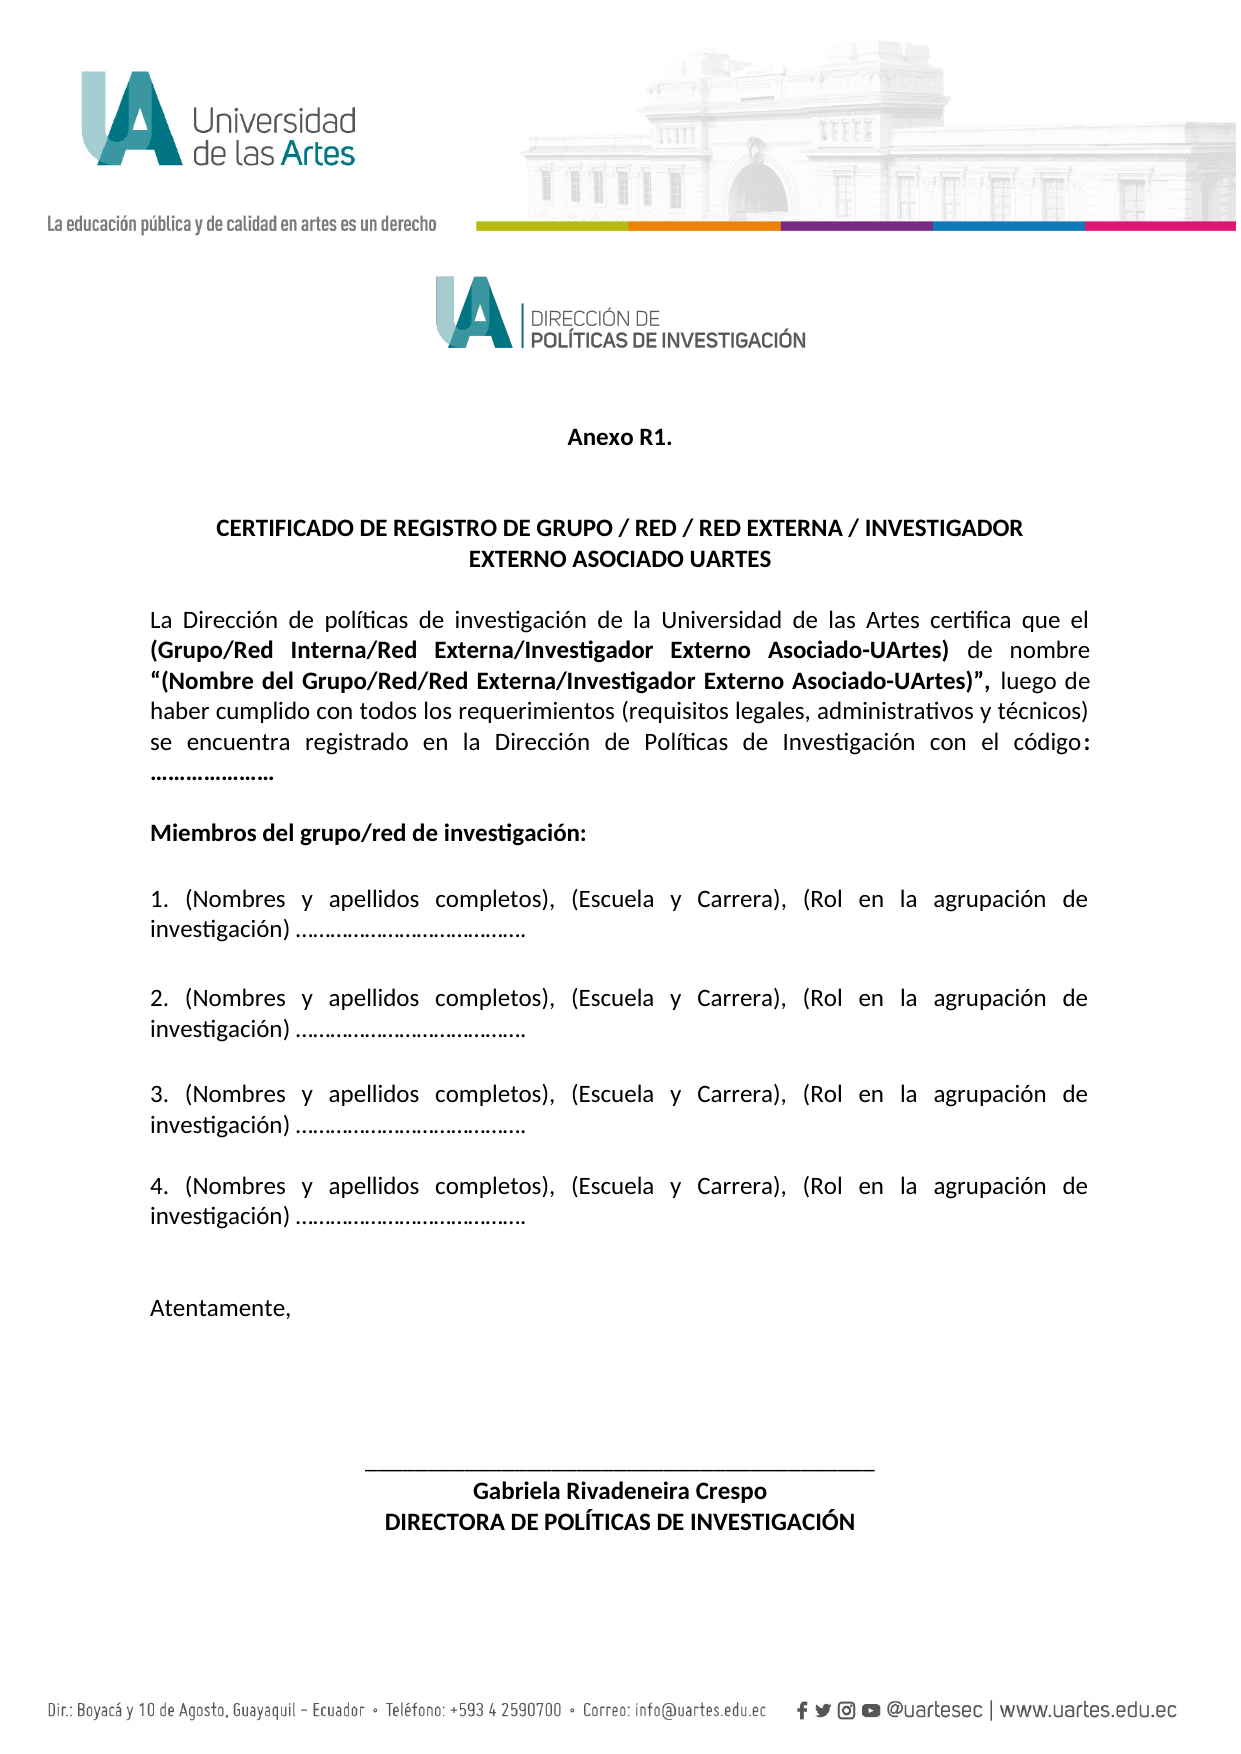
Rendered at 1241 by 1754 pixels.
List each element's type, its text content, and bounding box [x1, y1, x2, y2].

text Atentamente, [150, 1292, 1090, 1322]
text Miembros del grupo/red de investigación: [150, 817, 1090, 848]
text Gabriela Rivadeneira Crespo [150, 1475, 1090, 1506]
text 4. (Nombres y apellidos completos), (Escuela y Carrera), (Rol en la agrupación de investigación) …………………………………. [150, 1170, 1090, 1231]
text _________________________________________ [150, 1444, 1090, 1475]
text 2. (Nombres y apellidos completos), (Escuela y Carrera), (Rol en la agrupación de investigación) …………………………………. [150, 983, 1090, 1044]
text DIRECTORA DE POLÍTICAS DE INVESTIGACIÓN [150, 1506, 1090, 1536]
text La Dirección de políticas de investigación de la Universidad de las Artes certifica que el (Grupo/Red Interna/Red Externa/Investigador Externo Asociado-UArtes) de nombre “(Nombre del Grupo/Red/Red Externa/Investigador Externo Asociado-UArtes)”, luego de haber cumplido con todos los requerimientos (requisitos legales, administrativos y técnicos) se encuentra registrado en la Dirección de Políticas de Investigación con el código: ………………… [150, 604, 1090, 787]
picture [419, 265, 821, 364]
picture [0, 1, 1236, 255]
text 3. (Nombres y apellidos completos), (Escuela y Carrera), (Rol en la agrupación de investigación) …………………………………. [150, 1078, 1090, 1139]
text CERTIFICADO DE REGISTRO DE GRUPO / RED / RED EXTERNA / INVESTIGADOR [150, 512, 1090, 543]
picture [0, 1668, 1241, 1753]
text Anexo R1. [150, 421, 1090, 451]
text 1. (Nombres y apellidos completos), (Escuela y Carrera), (Rol en la agrupación de investigación) …………………………………. [150, 883, 1090, 944]
text EXTERNO ASOCIADO UARTES [150, 543, 1090, 573]
